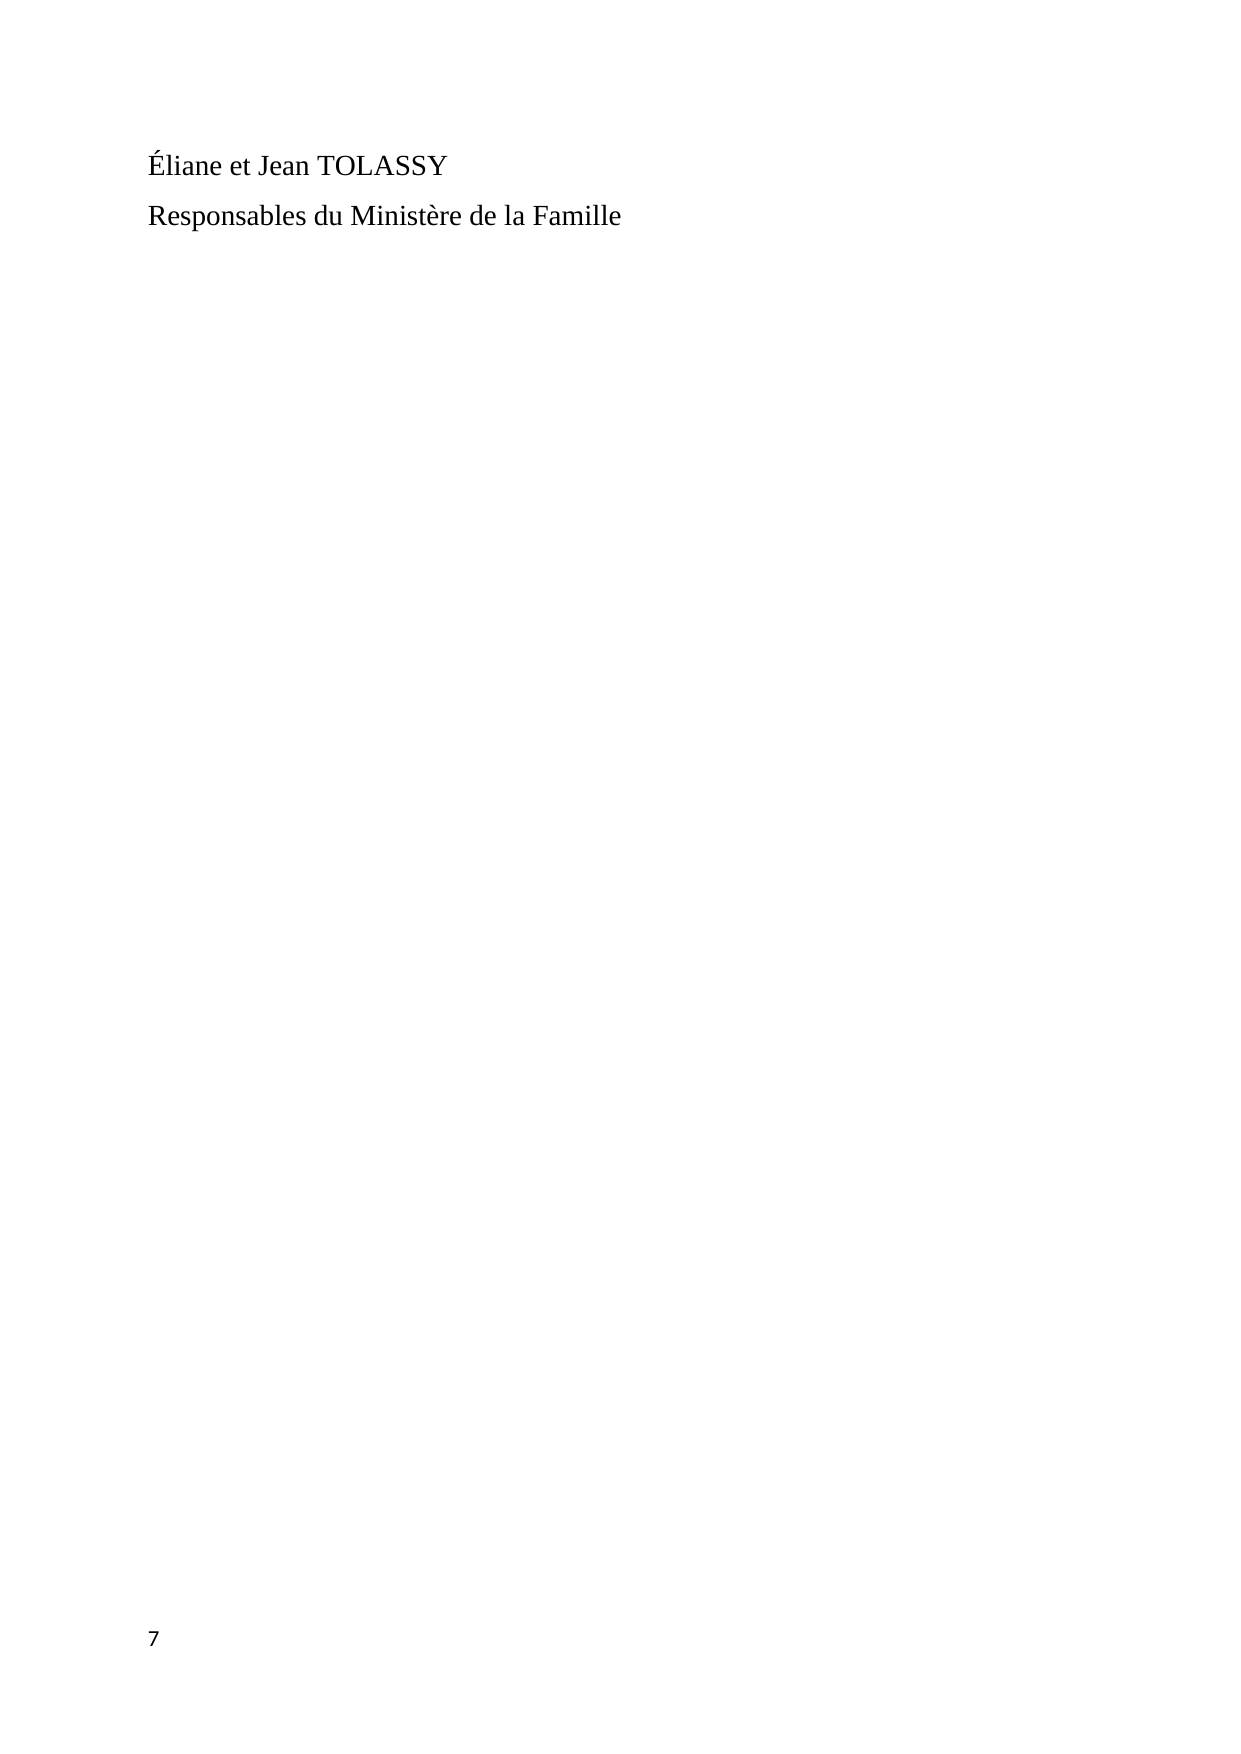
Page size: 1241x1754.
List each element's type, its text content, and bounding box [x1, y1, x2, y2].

text Responsables du Ministère de la Famille [148, 198, 1093, 231]
text Éliane et Jean TOLASSY [148, 148, 1093, 181]
